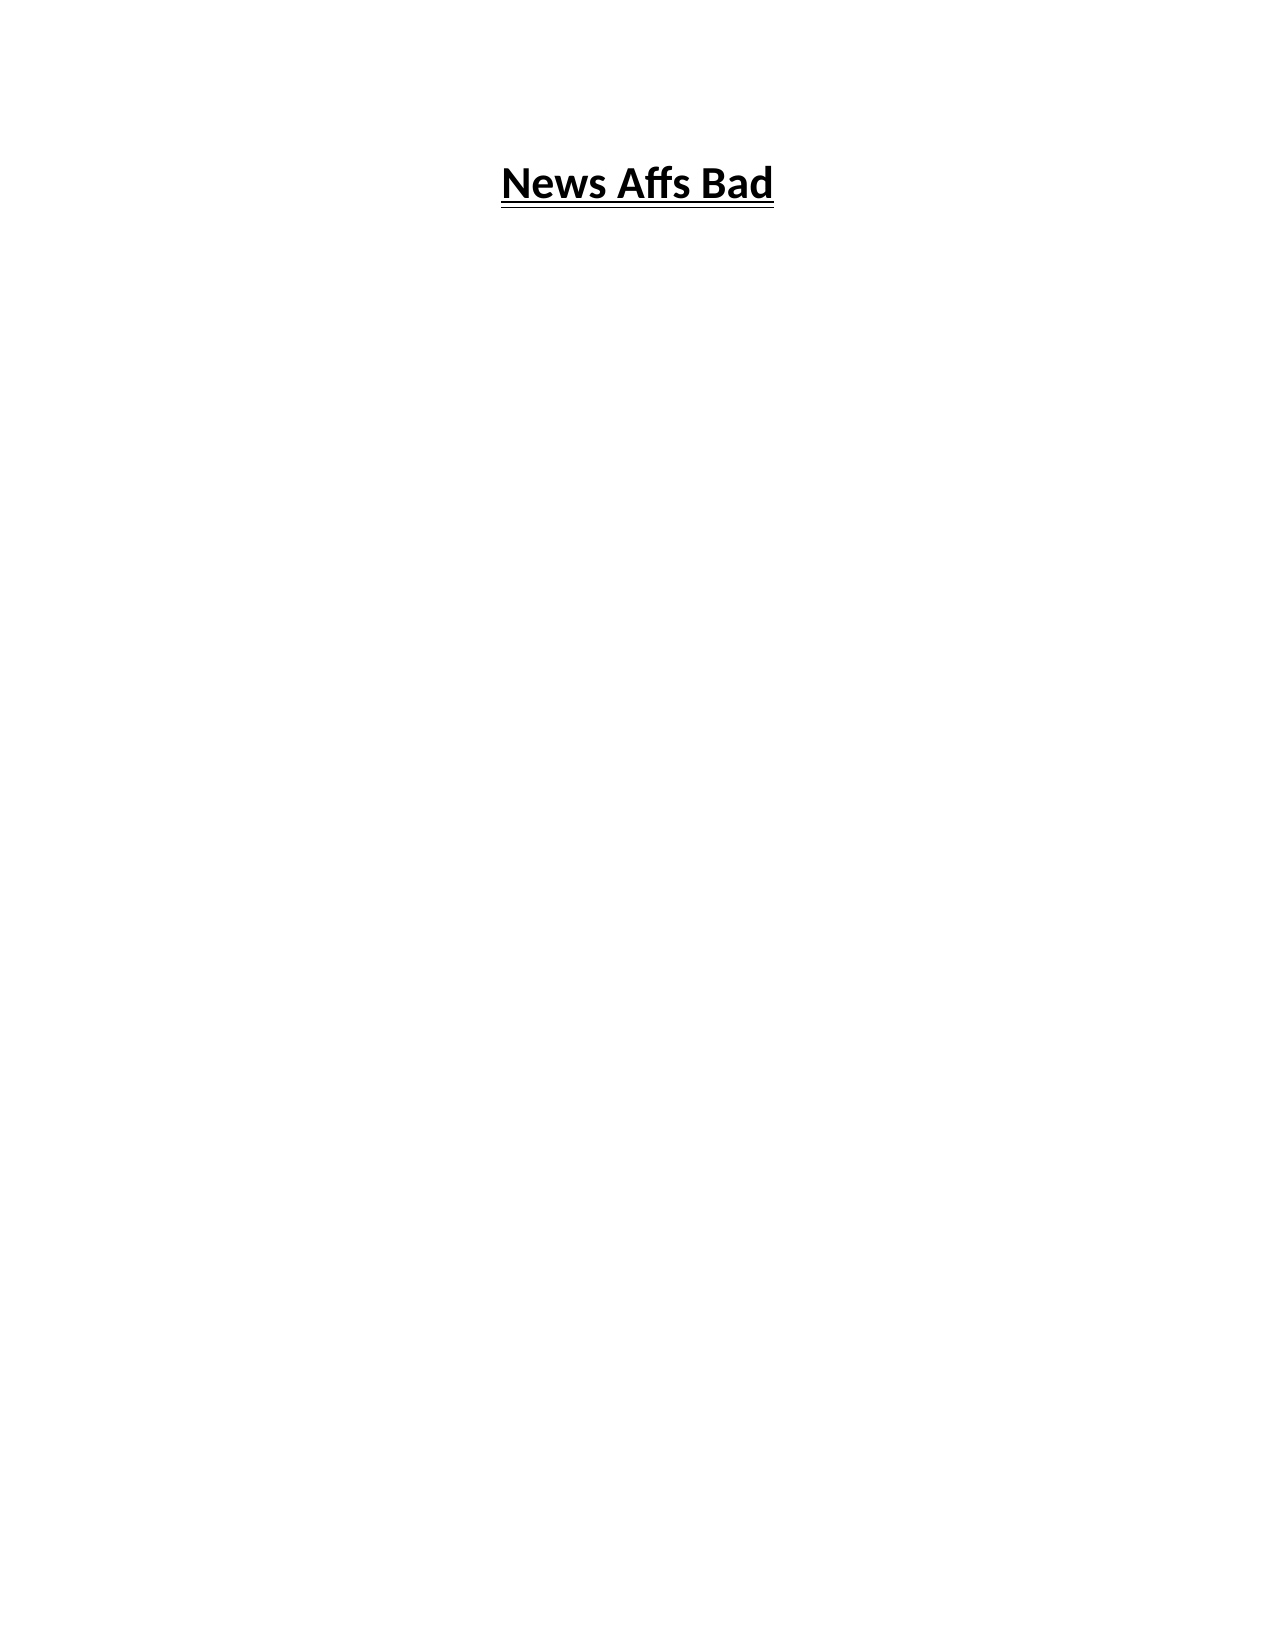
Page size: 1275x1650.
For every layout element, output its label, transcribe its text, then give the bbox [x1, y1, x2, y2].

subtitle News Affs Bad [150, 154, 1125, 210]
